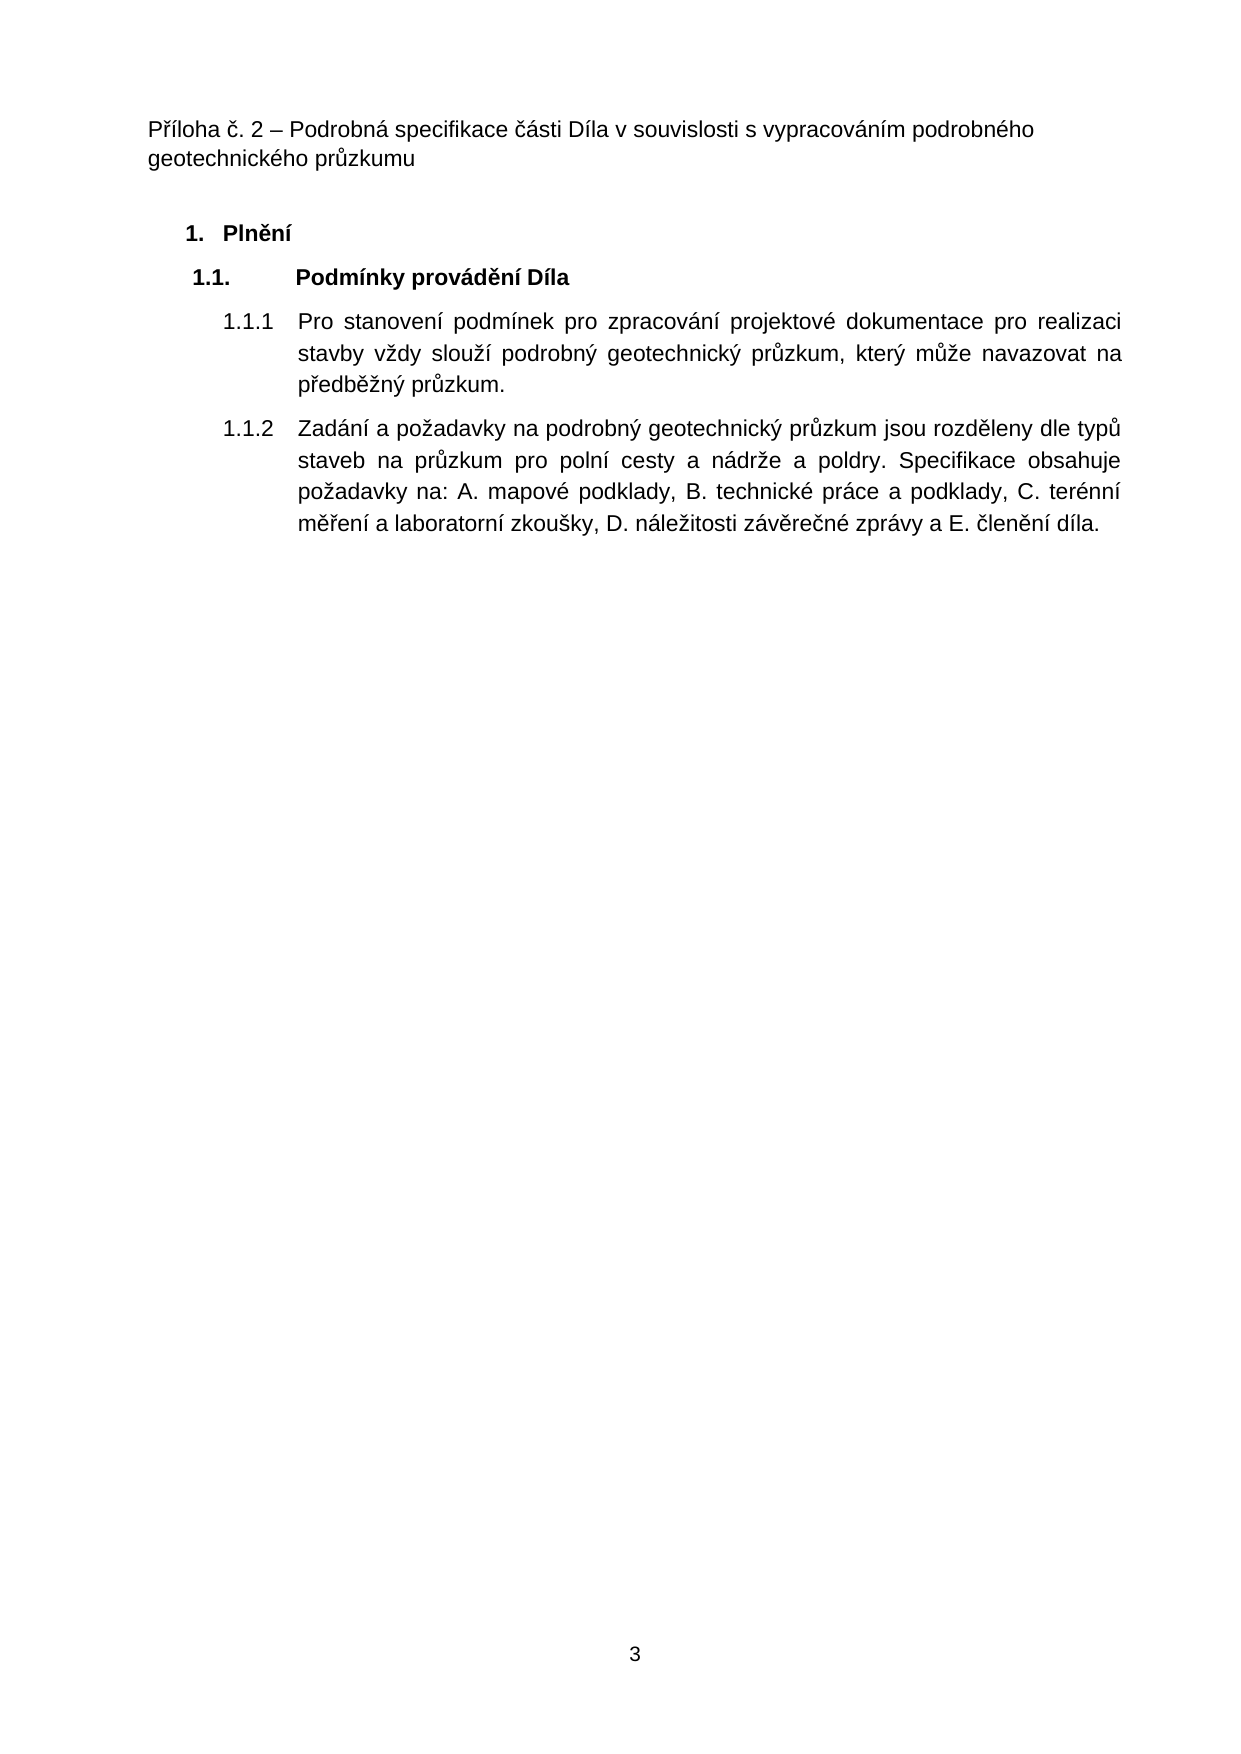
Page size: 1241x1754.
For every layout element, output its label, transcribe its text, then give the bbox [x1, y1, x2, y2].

list Plnění [185, 220, 1122, 246]
list Pro stanovení podmínek pro zpracování projektové dokumentace pro realizaci stavby vždy slouží podrobný geotechnický průzkum, který může navazovat na předběžný průzkum. [223, 308, 1122, 397]
text Příloha č. 2 – Podrobná specifikace části Díla v souvislosti s vypracováním podrobného geotechnického průzkumu [148, 114, 1122, 172]
list Podmínky provádění Díla [192, 264, 1122, 290]
list Zadání a požadavky na podrobný geotechnický průzkum jsou rozděleny dle typů staveb na průzkum pro polní cesty a nádrže a poldry. Specifikace obsahuje požadavky na: A. mapové podklady, B. technické práce a podklady, C. terénní měření a laboratorní zkoušky, D. náležitosti závěrečné zprávy a E. členění díla. [223, 415, 1122, 536]
